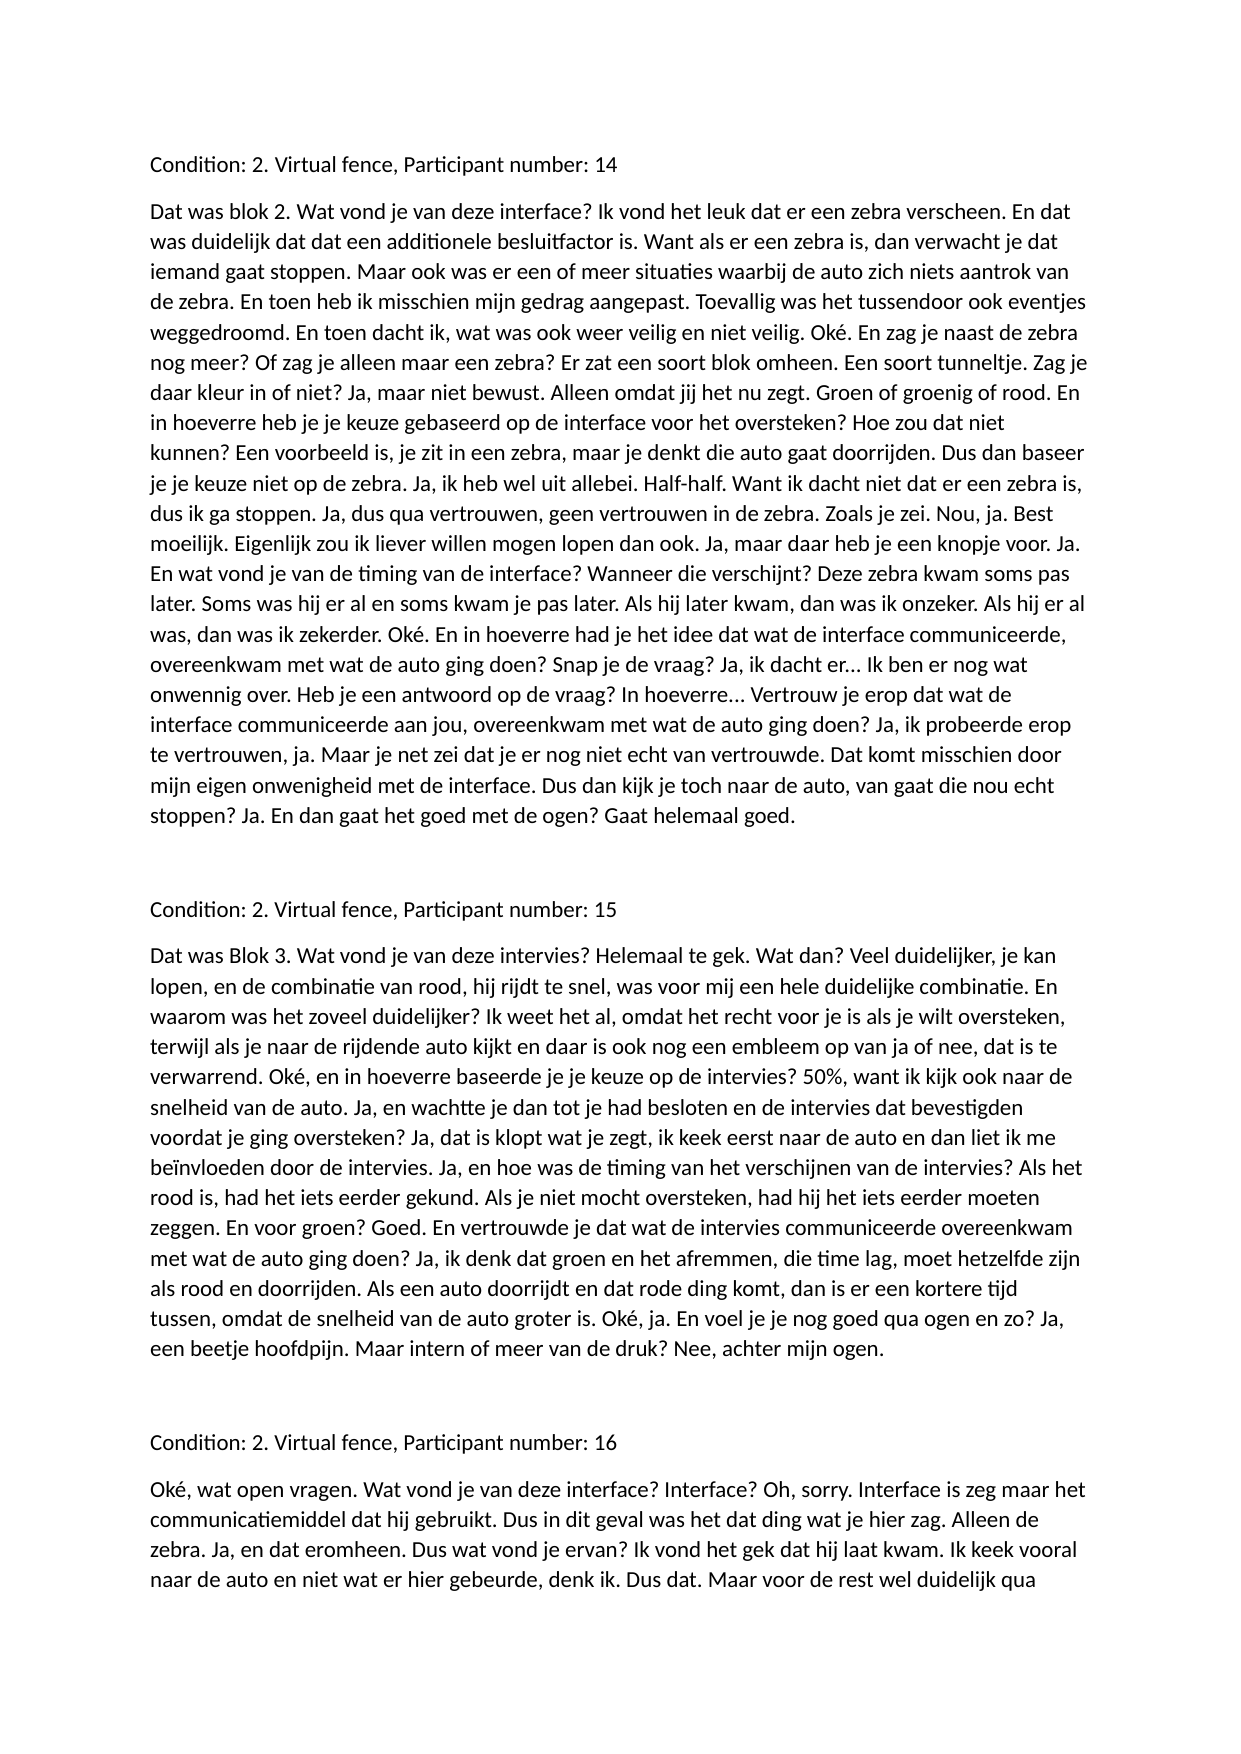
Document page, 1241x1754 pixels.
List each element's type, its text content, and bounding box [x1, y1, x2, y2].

text Condition: 2. Virtual fence, Participant number: 15 [150, 895, 1090, 923]
text Dat was Blok 3. Wat vond je van deze intervies? Helemaal te gek. Wat dan? Veel duidelijker, je kan lopen, en de combinatie van rood, hij rijdt te snel, was voor mij een hele duidelijke combinatie. En waarom was het zoveel duidelijker? Ik weet het al, omdat het recht voor je is als je wilt oversteken, terwijl als je naar de rijdende auto kijkt en daar is ook nog een embleem op van ja of nee, dat is te verwarrend. Oké, en in hoeverre baseerde je je keuze op de intervies? 50%, want ik kijk ook naar de snelheid van de auto. Ja, en wachtte je dan tot je had besloten en de intervies dat bevestigden voordat je ging oversteken? Ja, dat is klopt wat je zegt, ik keek eerst naar de auto en dan liet ik me beïnvloeden door de intervies. Ja, en hoe was de timing van het verschijnen van de intervies? Als het rood is, had het iets eerder gekund. Als je niet mocht oversteken, had hij het iets eerder moeten zeggen. En voor groen? Goed. En vertrouwde je dat wat de intervies communiceerde overeenkwam met wat de auto ging doen? Ja, ik denk dat groen en het afremmen, die time lag, moet hetzelfde zijn als rood en doorrijden. Als een auto doorrijdt en dat rode ding komt, dan is er een kortere tijd tussen, omdat de snelheid van de auto groter is. Oké, ja. En voel je je nog goed qua ogen en zo? Ja, een beetje hoofdpijn. Maar intern of meer van de druk? Nee, achter mijn ogen. [150, 942, 1090, 1362]
text Dat was blok 2. Wat vond je van deze interface? Ik vond het leuk dat er een zebra verscheen. En dat was duidelijk dat dat een additionele besluitfactor is. Want als er een zebra is, dan verwacht je dat iemand gaat stoppen. Maar ook was er een of meer situaties waarbij de auto zich niets aantrok van de zebra. En toen heb ik misschien mijn gedrag aangepast. Toevallig was het tussendoor ook eventjes weggedroomd. En toen dacht ik, wat was ook weer veilig en niet veilig. Oké. En zag je naast de zebra nog meer? Of zag je alleen maar een zebra? Er zat een soort blok omheen. Een soort tunneltje. Zag je daar kleur in of niet? Ja, maar niet bewust. Alleen omdat jij het nu zegt. Groen of groenig of rood. En in hoeverre heb je je keuze gebaseerd op de interface voor het oversteken? Hoe zou dat niet kunnen? Een voorbeeld is, je zit in een zebra, maar je denkt die auto gaat doorrijden. Dus dan baseer je je keuze niet op de zebra. Ja, ik heb wel uit allebei. Half-half. Want ik dacht niet dat er een zebra is, dus ik ga stoppen. Ja, dus qua vertrouwen, geen vertrouwen in de zebra. Zoals je zei. Nou, ja. Best moeilijk. Eigenlijk zou ik liever willen mogen lopen dan ook. Ja, maar daar heb je een knopje voor. Ja. En wat vond je van de timing van de interface? Wanneer die verschijnt? Deze zebra kwam soms pas later. Soms was hij er al en soms kwam je pas later. Als hij later kwam, dan was ik onzeker. Als hij er al was, dan was ik zekerder. Oké. En in hoeverre had je het idee dat wat de interface communiceerde, overeenkwam met wat de auto ging doen? Snap je de vraag? Ja, ik dacht er... Ik ben er nog wat onwennig over. Heb je een antwoord op de vraag? In hoeverre... Vertrouw je erop dat wat de interface communiceerde aan jou, overeenkwam met wat de auto ging doen? Ja, ik probeerde erop te vertrouwen, ja. Maar je net zei dat je er nog niet echt van vertrouwde. Dat komt misschien door mijn eigen onwenigheid met de interface. Dus dan kijk je toch naar de auto, van gaat die nou echt stoppen? Ja. En dan gaat het goed met de ogen? Gaat helemaal goed. [150, 197, 1090, 829]
text Condition: 2. Virtual fence, Participant number: 16 [150, 1428, 1090, 1456]
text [150, 1475, 1090, 1594]
text Condition: 2. Virtual fence, Participant number: 14 [150, 150, 1090, 178]
